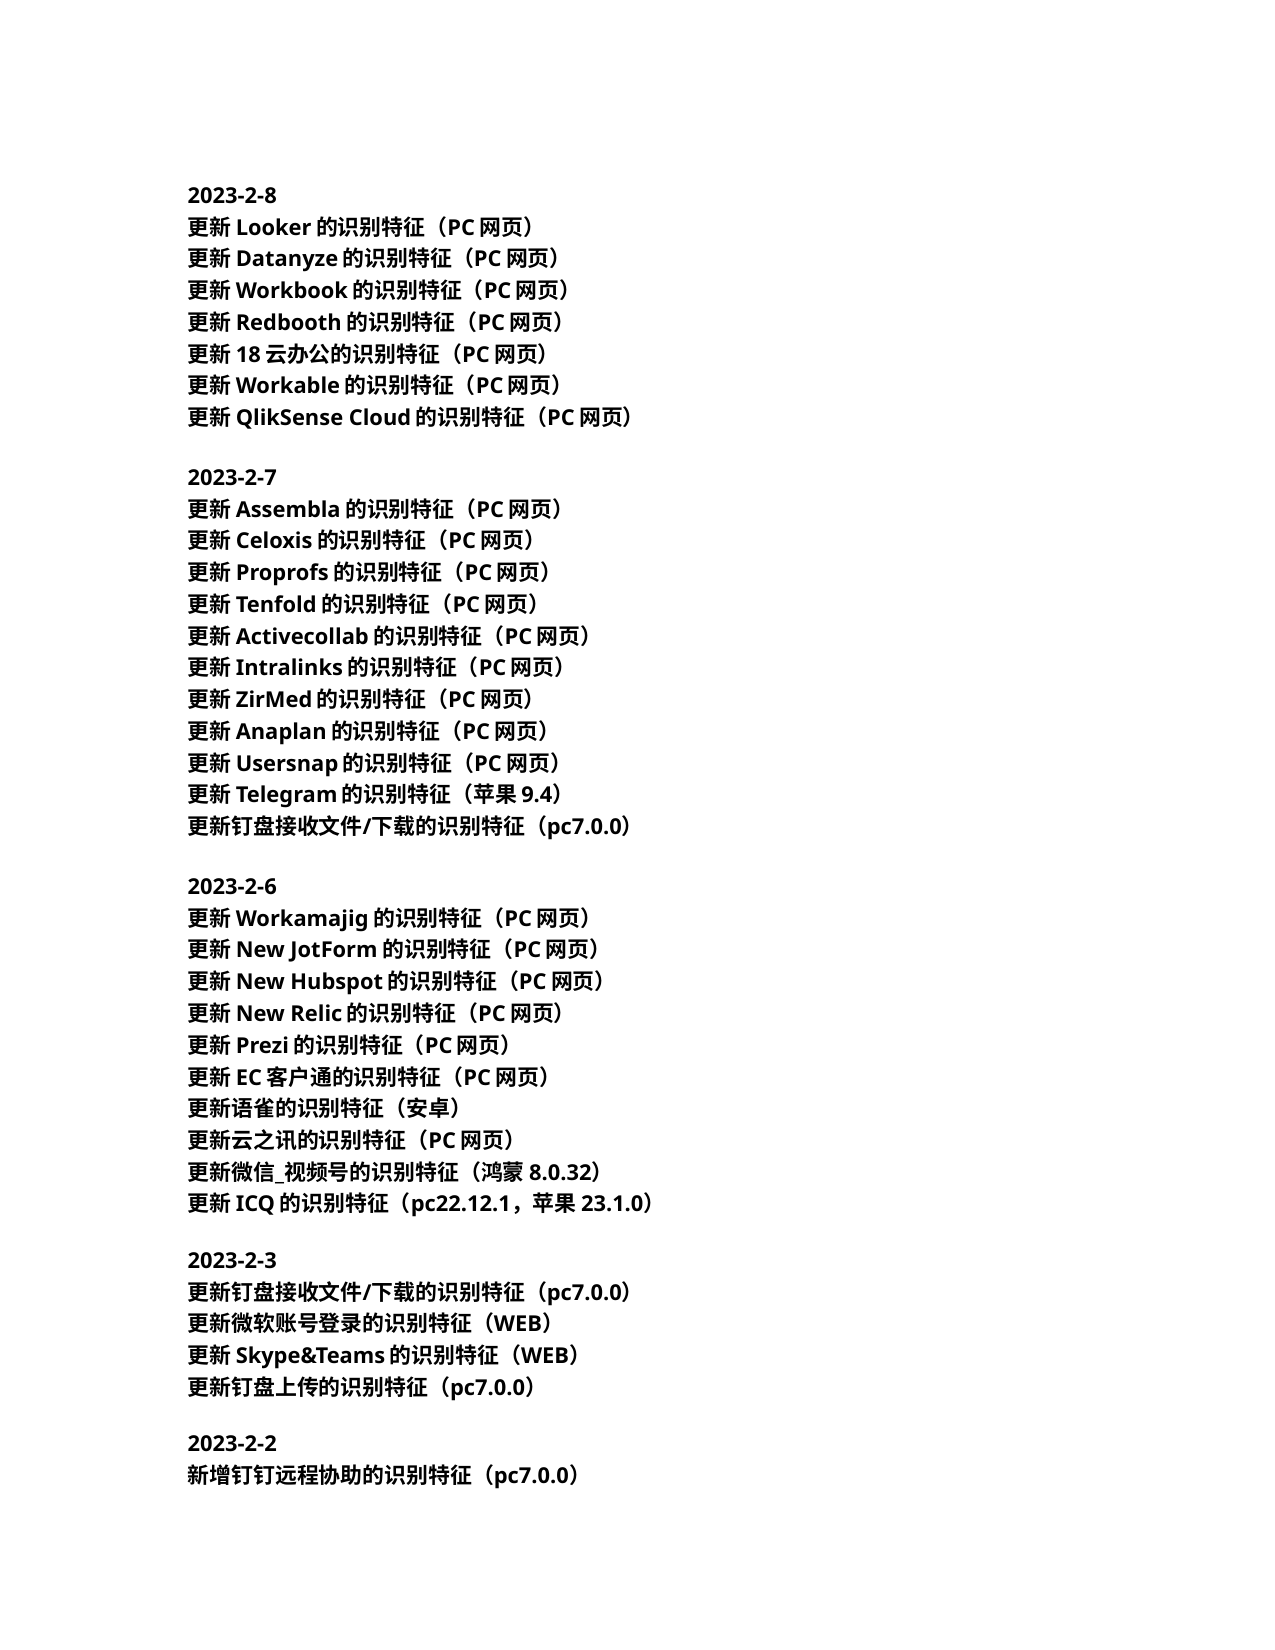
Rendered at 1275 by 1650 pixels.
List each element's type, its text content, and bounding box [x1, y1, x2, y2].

text 2023-2-6 [187, 871, 1087, 901]
text 更新Telegram的识别特征（苹果9.4） [187, 777, 1087, 809]
text 更新Workamajig的识别特征（PC网页） [187, 901, 1087, 932]
text 2023-2-8 [187, 180, 1087, 209]
text 更新Activecollab的识别特征（PC网页） [187, 619, 1087, 650]
text 更新钉盘上传的识别特征（pc7.0.0） [187, 1370, 1087, 1402]
text 更新ICQ的识别特征（pc22.12.1，苹果23.1.0） [187, 1186, 1087, 1218]
text 更新EC客户通的识别特征（PC网页） [187, 1059, 1087, 1091]
text 2023-2-2 [187, 1428, 1087, 1458]
text 新增钉钉远程协助的识别特征（pc7.0.0） [187, 1458, 1087, 1490]
text 2023-2-3 [187, 1245, 1087, 1275]
text 更新New Hubspot的识别特征（PC网页） [187, 964, 1087, 996]
text 更新Datanyze的识别特征（PC网页） [187, 241, 1087, 273]
text 更新Celoxis的识别特征（PC网页） [187, 523, 1087, 555]
text 更新Assembla的识别特征（PC网页） [187, 492, 1087, 523]
text 更新Workbook的识别特征（PC网页） [187, 273, 1087, 305]
text 更新18云办公的识别特征（PC网页） [187, 337, 1087, 368]
text 更新Intralinks的识别特征（PC网页） [187, 650, 1087, 682]
text 更新微软账号登录的识别特征（WEB） [187, 1306, 1087, 1338]
text 更新微信_视频号的识别特征（鸿蒙8.0.32） [187, 1155, 1087, 1186]
text 更新New Relic的识别特征（PC网页） [187, 996, 1087, 1028]
text 更新Usersnap的识别特征（PC网页） [187, 746, 1087, 777]
text 更新Proprofs的识别特征（PC网页） [187, 555, 1087, 587]
text 更新Workable的识别特征（PC网页） [187, 368, 1087, 400]
text 更新云之讯的识别特征（PC网页） [187, 1123, 1087, 1155]
text 更新New JotForm的识别特征（PC网页） [187, 932, 1087, 964]
text 更新Redbooth的识别特征（PC网页） [187, 305, 1087, 337]
text 更新Skype&Teams的识别特征（WEB） [187, 1338, 1087, 1370]
text 更新Looker的识别特征（PC网页） [187, 209, 1087, 241]
text 更新ZirMed的识别特征（PC网页） [187, 682, 1087, 714]
text 更新钉盘接收文件/下载的识别特征（pc7.0.0） [187, 809, 1087, 841]
text 更新QlikSense Cloud的识别特征（PC网页） [187, 400, 1087, 432]
text 更新钉盘接收文件/下载的识别特征（pc7.0.0） [187, 1275, 1087, 1306]
text 更新语雀的识别特征（安卓） [187, 1091, 1087, 1123]
text 更新Anaplan的识别特征（PC网页） [187, 714, 1087, 746]
text 更新Tenfold的识别特征（PC网页） [187, 587, 1087, 619]
text 更新Prezi的识别特征（PC网页） [187, 1028, 1087, 1059]
text 2023-2-7 [187, 462, 1087, 492]
